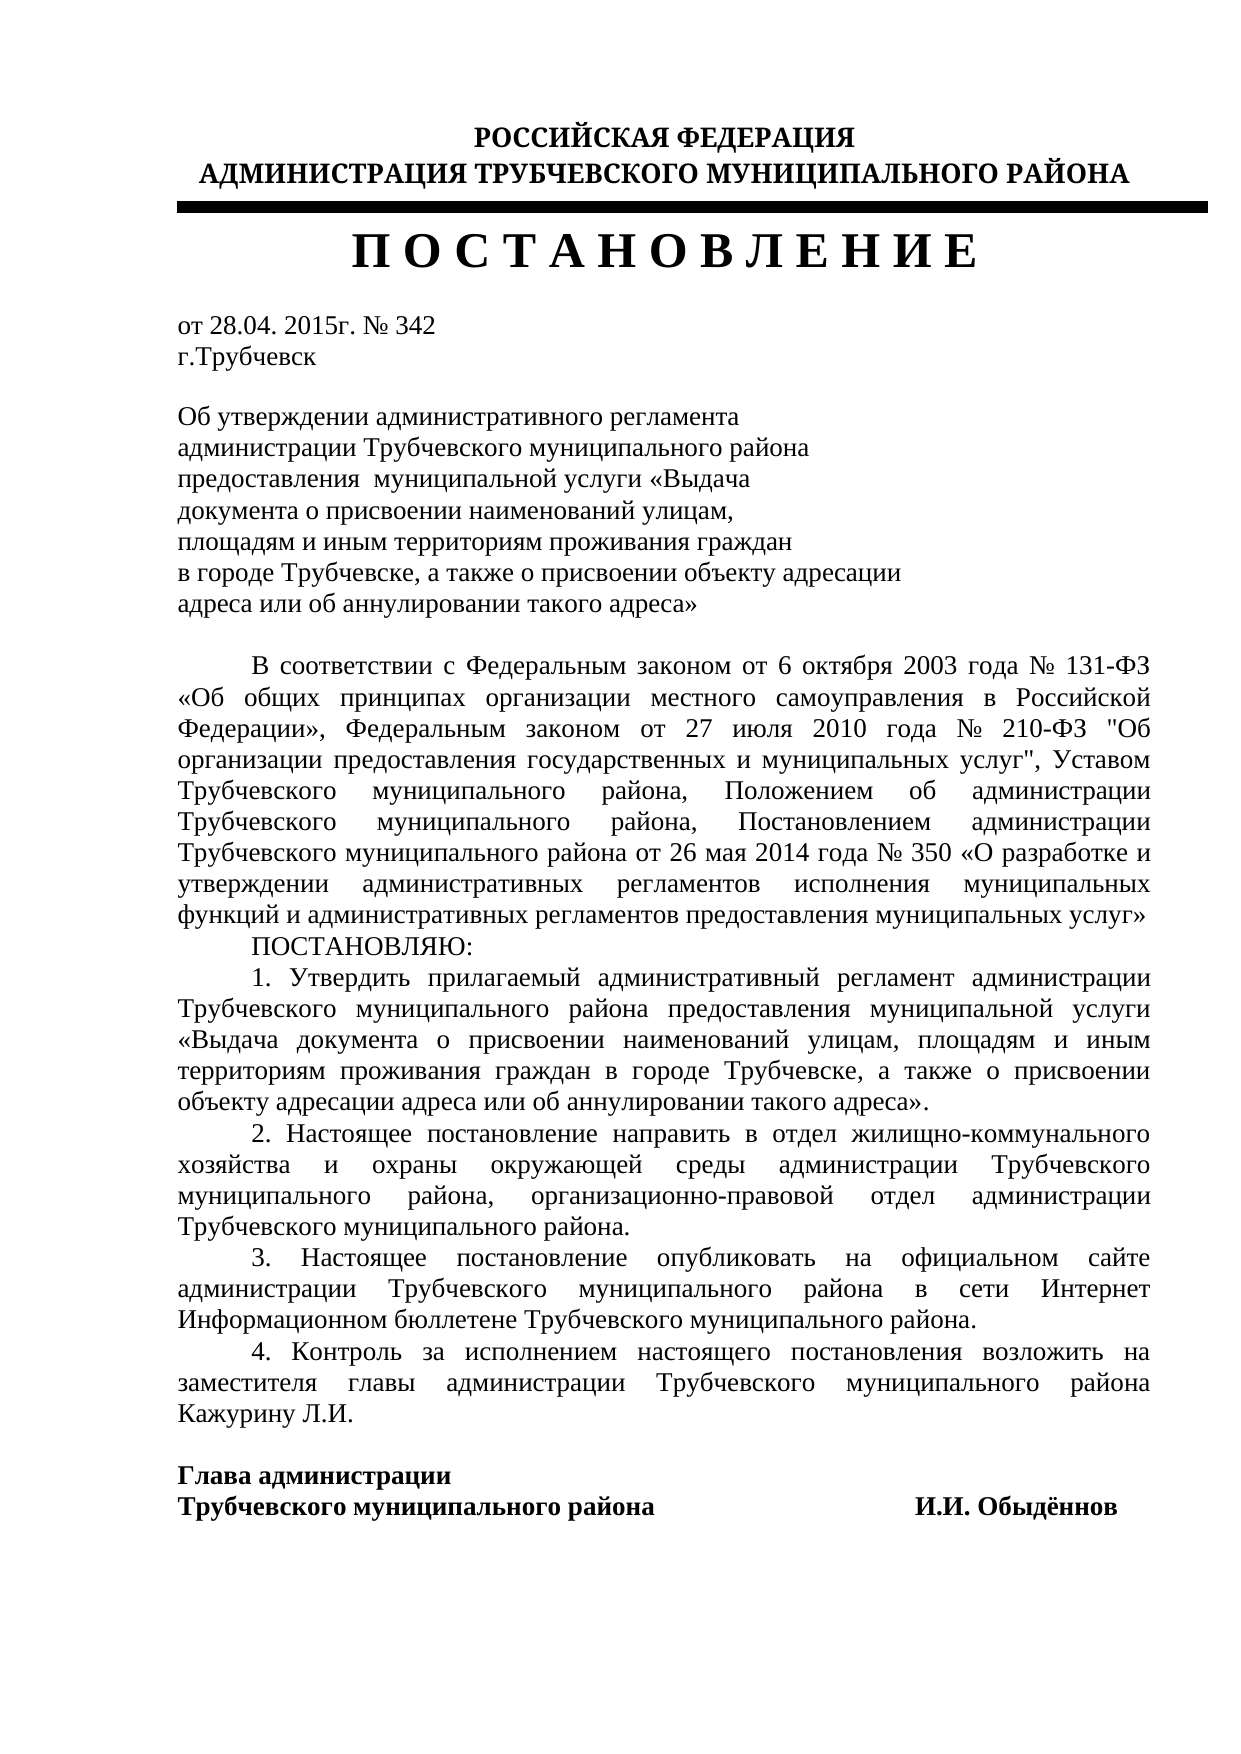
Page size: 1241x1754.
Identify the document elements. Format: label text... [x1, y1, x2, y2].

text предоставления муниципальной услуги «Выдача [177, 463, 1152, 494]
text 4. Контроль за исполнением настоящего постановления возложить на заместителя главы администрации Трубчевского муниципального района Кажурину Л.И. [177, 1335, 1152, 1428]
text В соответствии с Федеральным законом от 6 октября 2003 года № 131-ФЗ «Об общих принципах организации местного самоуправления в Российской Федерации», Федеральным законом от 27 июля 2010 года № 210-ФЗ "Об организации предоставления государственных и муниципальных услуг", Уставом Трубчевского муниципального района, Положением об администрации Трубчевского муниципального района, Постановлением администрации Трубчевского муниципального района от 26 мая 2014 года № 350 «О разработке и утверждении административных регламентов исполнения муниципальных функций и административных регламентов предоставления муниципальных услуг» [177, 649, 1152, 930]
text документа о присвоении наименований улицам, [177, 494, 1152, 525]
text Трубчевского муниципального района И.И. Обыдённов [177, 1490, 1152, 1522]
text П О С Т А Н О В Л Е Н И Е [177, 221, 1152, 278]
text администрации Трубчевского муниципального района [177, 431, 1152, 463]
text в городе Трубчевске, а также о присвоении объекту адресации [177, 556, 1152, 587]
text 2. Настоящее постановление направить в отдел жилищно-коммунального хозяйства и охраны окружающей среды администрации Трубчевского муниципального района, организационно-правовой отдел администрации Трубчевского муниципального района. [177, 1117, 1152, 1241]
text ПОСТАНОВЛЯЮ: [177, 930, 1152, 961]
text АДМИНИСТРАЦИЯ ТРУБЧЕВСКОГО МУНИЦИПАЛЬНОГО РАЙОНА [177, 155, 1152, 192]
text Глава администрации [177, 1459, 1152, 1490]
text 1. Утвердить прилагаемый административный регламент администрации Трубчевского муниципального района предоставления муниципальной услуги «Выдача документа о присвоении наименований улицам, площадям и иным территориям проживания граждан в городе Трубчевске, а также о присвоении объекту адресации адреса или об аннулировании такого адреса». [177, 961, 1152, 1117]
text площадям и иным территориям проживания граждан [177, 525, 1152, 556]
text адреса или об аннулировании такого адреса» [177, 587, 1152, 618]
text Об утверждении административного регламента [177, 400, 1152, 431]
text г.Трубчевск [177, 340, 1152, 372]
text РОССИЙСКАЯ ФЕДЕРАЦИЯ [177, 118, 1152, 155]
text от 28.04. 2015г. № 342 [177, 309, 1152, 340]
text 3. Настоящее постановление опубликовать на официальном сайте администрации Трубчевского муниципального района в сети Интернет Информационном бюллетене Трубчевского муниципального района. [177, 1241, 1152, 1335]
